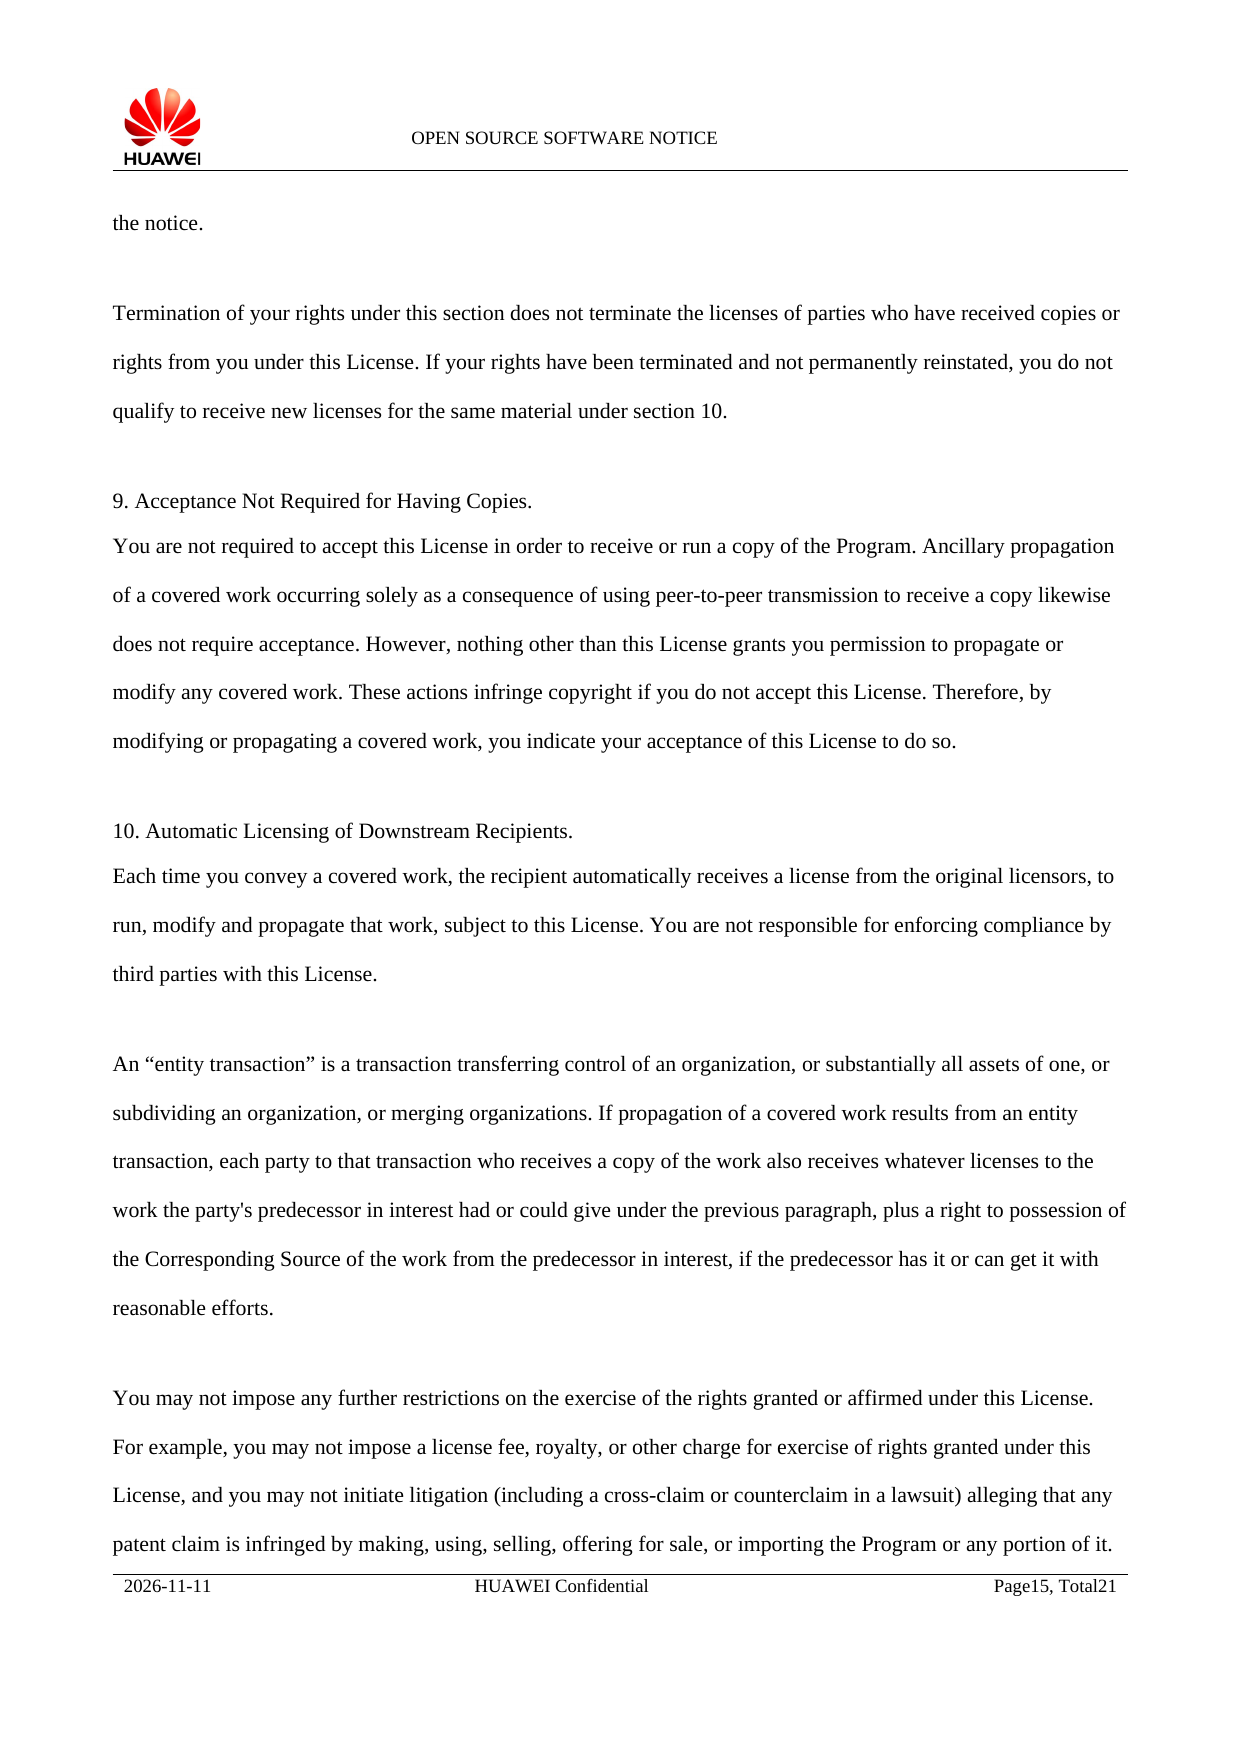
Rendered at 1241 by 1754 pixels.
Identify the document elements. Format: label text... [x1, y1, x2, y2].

text Termination of your rights under this section does not terminate the licenses of parties who have received copies or rights from you under this License. If your rights have been terminated and not permanently reinstated, you do not qualify to receive new licenses for the same material under section 10. [112, 297, 1128, 427]
text An “entity transaction” is a transaction transferring control of an organization, or substantially all assets of one, or subdividing an organization, or merging organizations. If propagation of a covered work results from an entity transaction, each party to that transaction who receives a copy of the work also receives whatever licenses to the work the party's predecessor in interest had or could give under the previous paragraph, plus a right to possession of the Corresponding Source of the work from the predecessor in interest, if the predecessor has it or can get it with reasonable efforts. [112, 1047, 1128, 1324]
picture [124, 88, 201, 165]
text 10. Automatic Licensing of Downstream Recipients. [112, 814, 1128, 847]
text Each time you convey a covered work, the recipient automatically receives a license from the original licensors, to run, modify and propagate that work, subject to this License. You are not responsible for enforcing compliance by third parties with this License. [112, 860, 1128, 990]
text You are not required to accept this License in order to receive or run a copy of the Program. Ancillary propagation of a covered work occurring solely as a consequence of using peer-to-peer transmission to receive a copy likewise does not require acceptance. However, nothing other than this License grants you permission to propagate or modify any covered work. These actions infringe copyright if you do not accept this License. Therefore, by modifying or propagating a covered work, you indicate your acceptance of this License to do so. [112, 529, 1128, 757]
text You may not impose any further restrictions on the exercise of the rights granted or affirmed under this License. For example, you may not impose a license fee, royalty, or other charge for exercise of rights granted under this License, and you may not initiate litigation (including a cross-claim or counterclaim in a lawsuit) alleging that any patent claim is infringed by making, using, selling, offering for sale, or importing the Program or any portion of it. [112, 1381, 1128, 1560]
text 9. Acceptance Not Required for Having Copies. [112, 484, 1128, 517]
